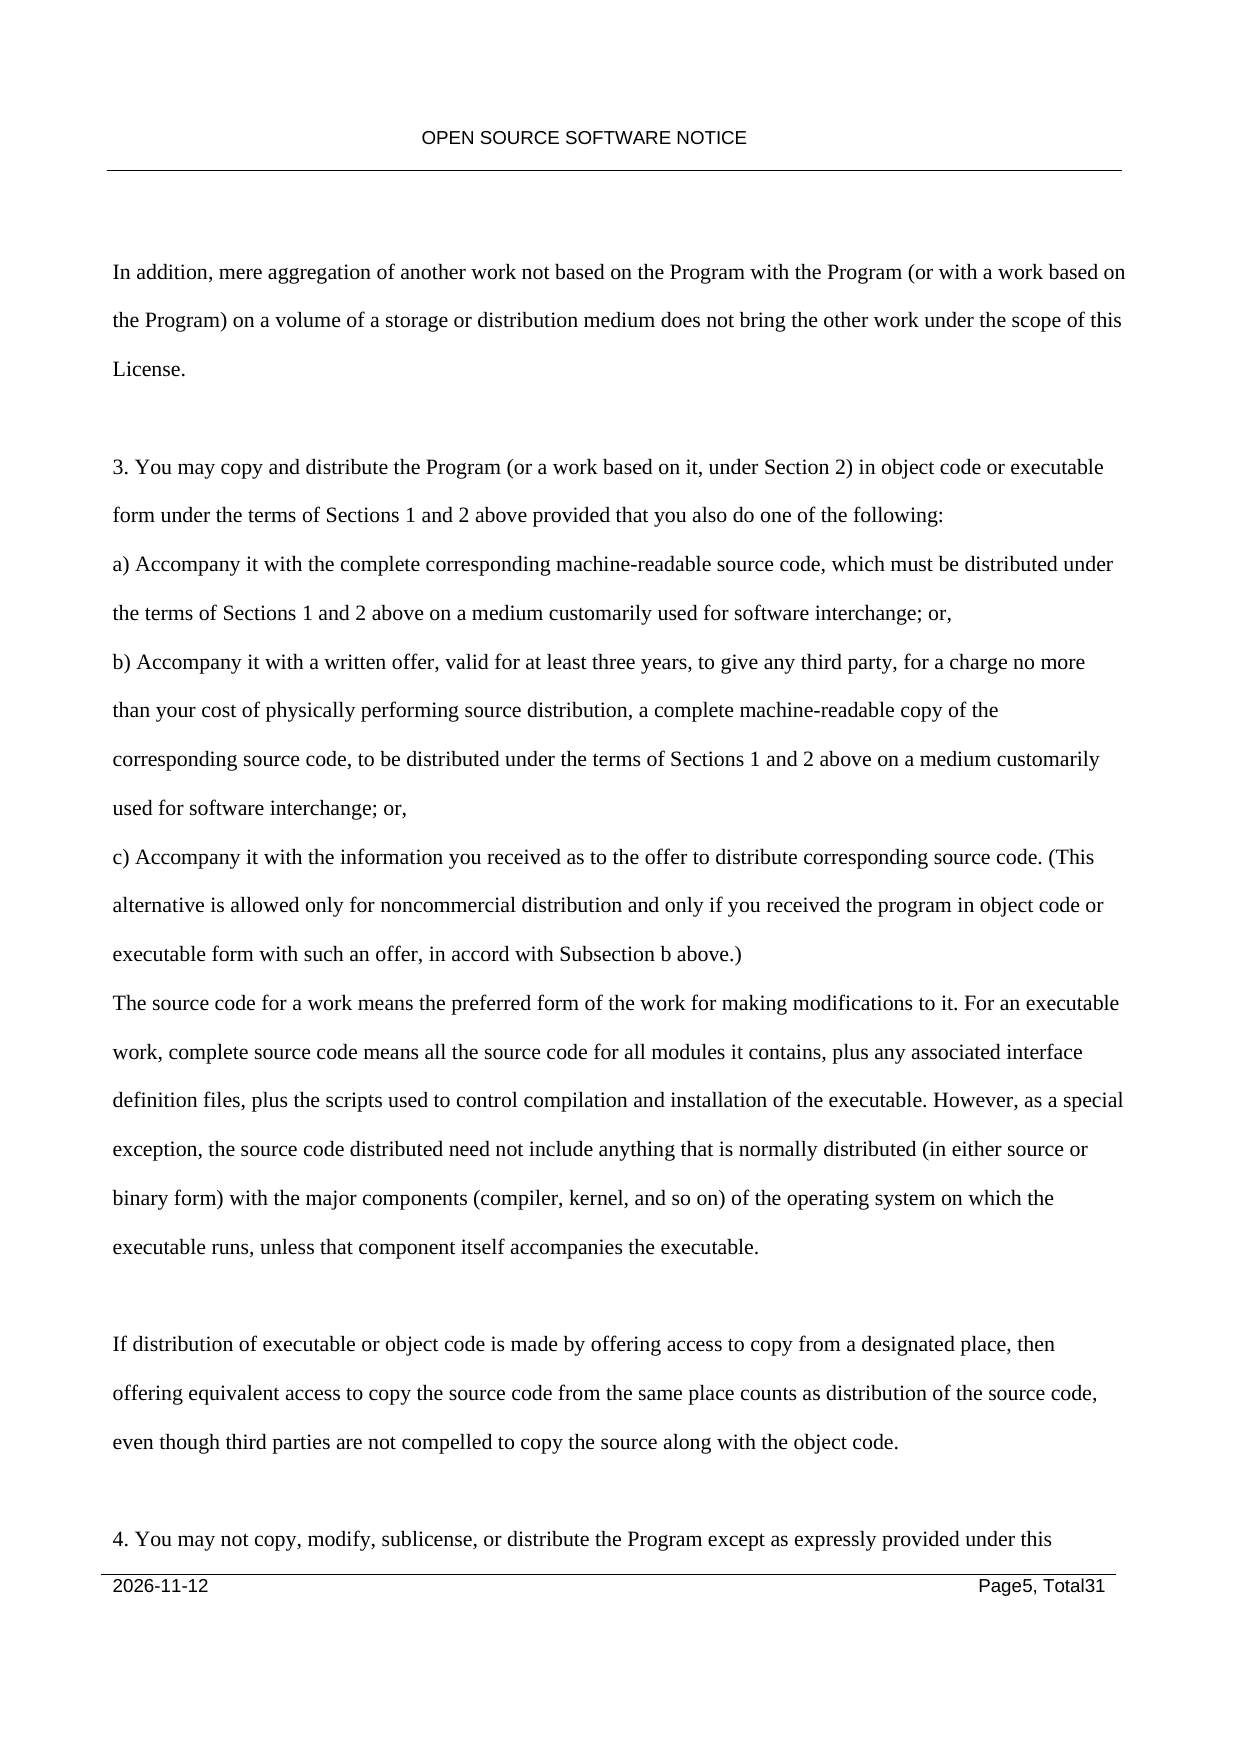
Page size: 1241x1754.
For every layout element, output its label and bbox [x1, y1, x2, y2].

text [112, 206, 1128, 1555]
